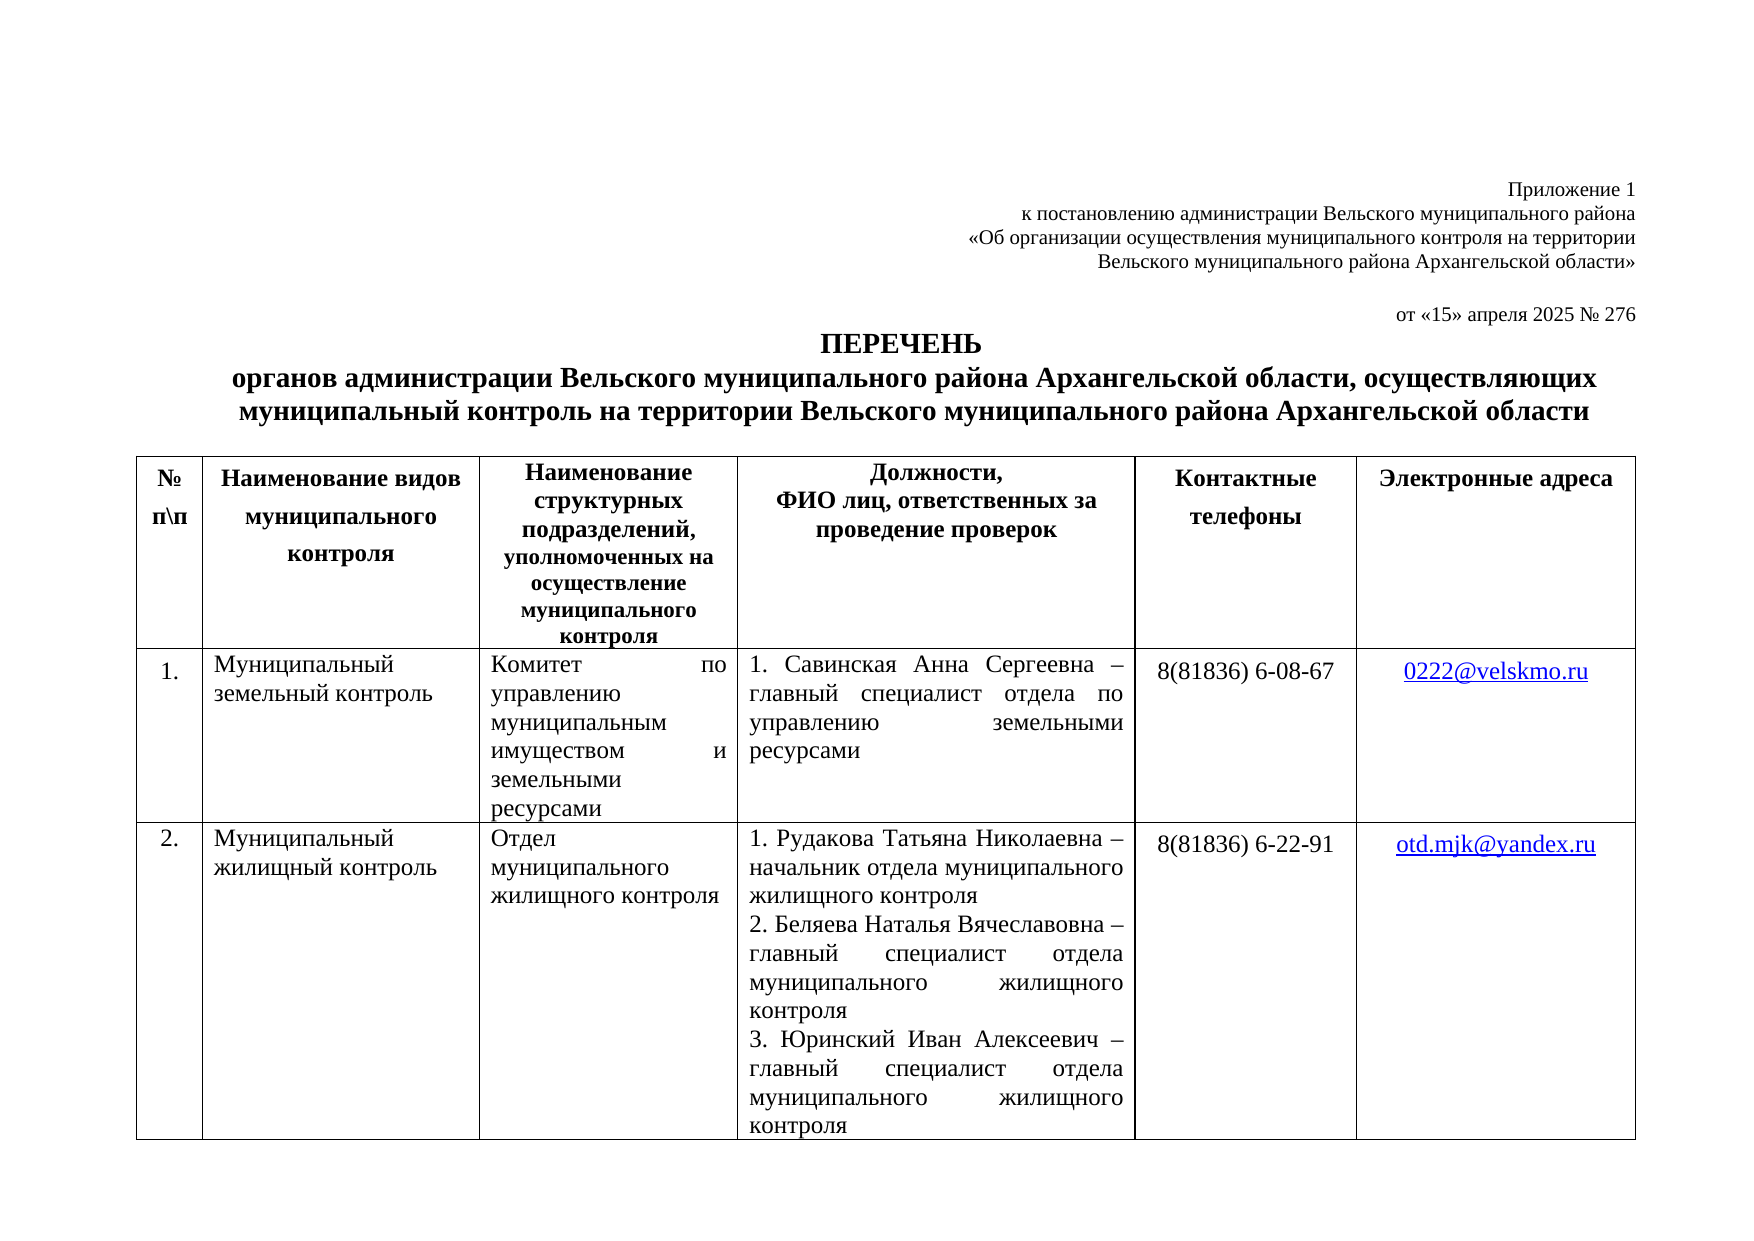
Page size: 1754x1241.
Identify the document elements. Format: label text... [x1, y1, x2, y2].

table_cell 8(81836) 6-08-67 [1136, 649, 1356, 822]
table_cell 1. Рудакова Татьяна Николаевна – начальник отдела муниципального жилищного контроля 2. Беляева Наталья Вячеславовна – главный специалист отдела муниципального жилищного контроля 3. Юринский Иван Алексеевич – главный специалист отдела муниципального жилищного контроля [738, 823, 1134, 1139]
table_cell 1. [137, 649, 202, 822]
table_header Электронные адреса [1357, 457, 1635, 648]
table_cell Муниципальный жилищный контроль [203, 823, 479, 1139]
text органов администрации Вельского муниципального района Архангельской области, осуществляющих муниципальный контроль на территории Вельского муниципального района Архангельской области [193, 360, 1636, 427]
table_header № п\п [137, 457, 202, 648]
text к постановлению администрации Вельского муниципального района [118, 201, 1636, 225]
text «Об организации осуществления муниципального контроля на территории Вельского муниципального района Архангельской области» [856, 225, 1636, 273]
table_cell Муниципальный земельный контроль [203, 649, 479, 822]
table_header Наименование структурных подразделений, уполномоченных на осуществление муниципального контроля [480, 457, 737, 648]
table_cell 8(81836) 6-22-91 [1136, 823, 1356, 1139]
text от «15» апреля 2025 № 276 [856, 273, 1636, 326]
table_cell otd.mjk@yandex.ru [1357, 823, 1635, 1139]
table_header Наименование видов муниципального контроля [203, 457, 479, 648]
table_header Должности, ФИО лиц, ответственных за проведение проверок [738, 457, 1134, 648]
table_cell 0222@velskmo.ru [1357, 649, 1635, 822]
text ПЕРЕЧЕНЬ [193, 326, 1636, 360]
table_cell Отдел муниципального жилищного контроля [480, 823, 737, 1139]
text Приложение 1 [118, 177, 1636, 201]
table_cell 1. Савинская Анна Сергеевна – главный специалист отдела по управлению земельными ресурсами [738, 649, 1134, 822]
table_cell 2. [137, 823, 202, 1139]
table_header Контактные телефоны [1136, 457, 1356, 648]
table_cell Комитет по управлению муниципальным имуществом и земельными ресурсами [480, 649, 737, 822]
